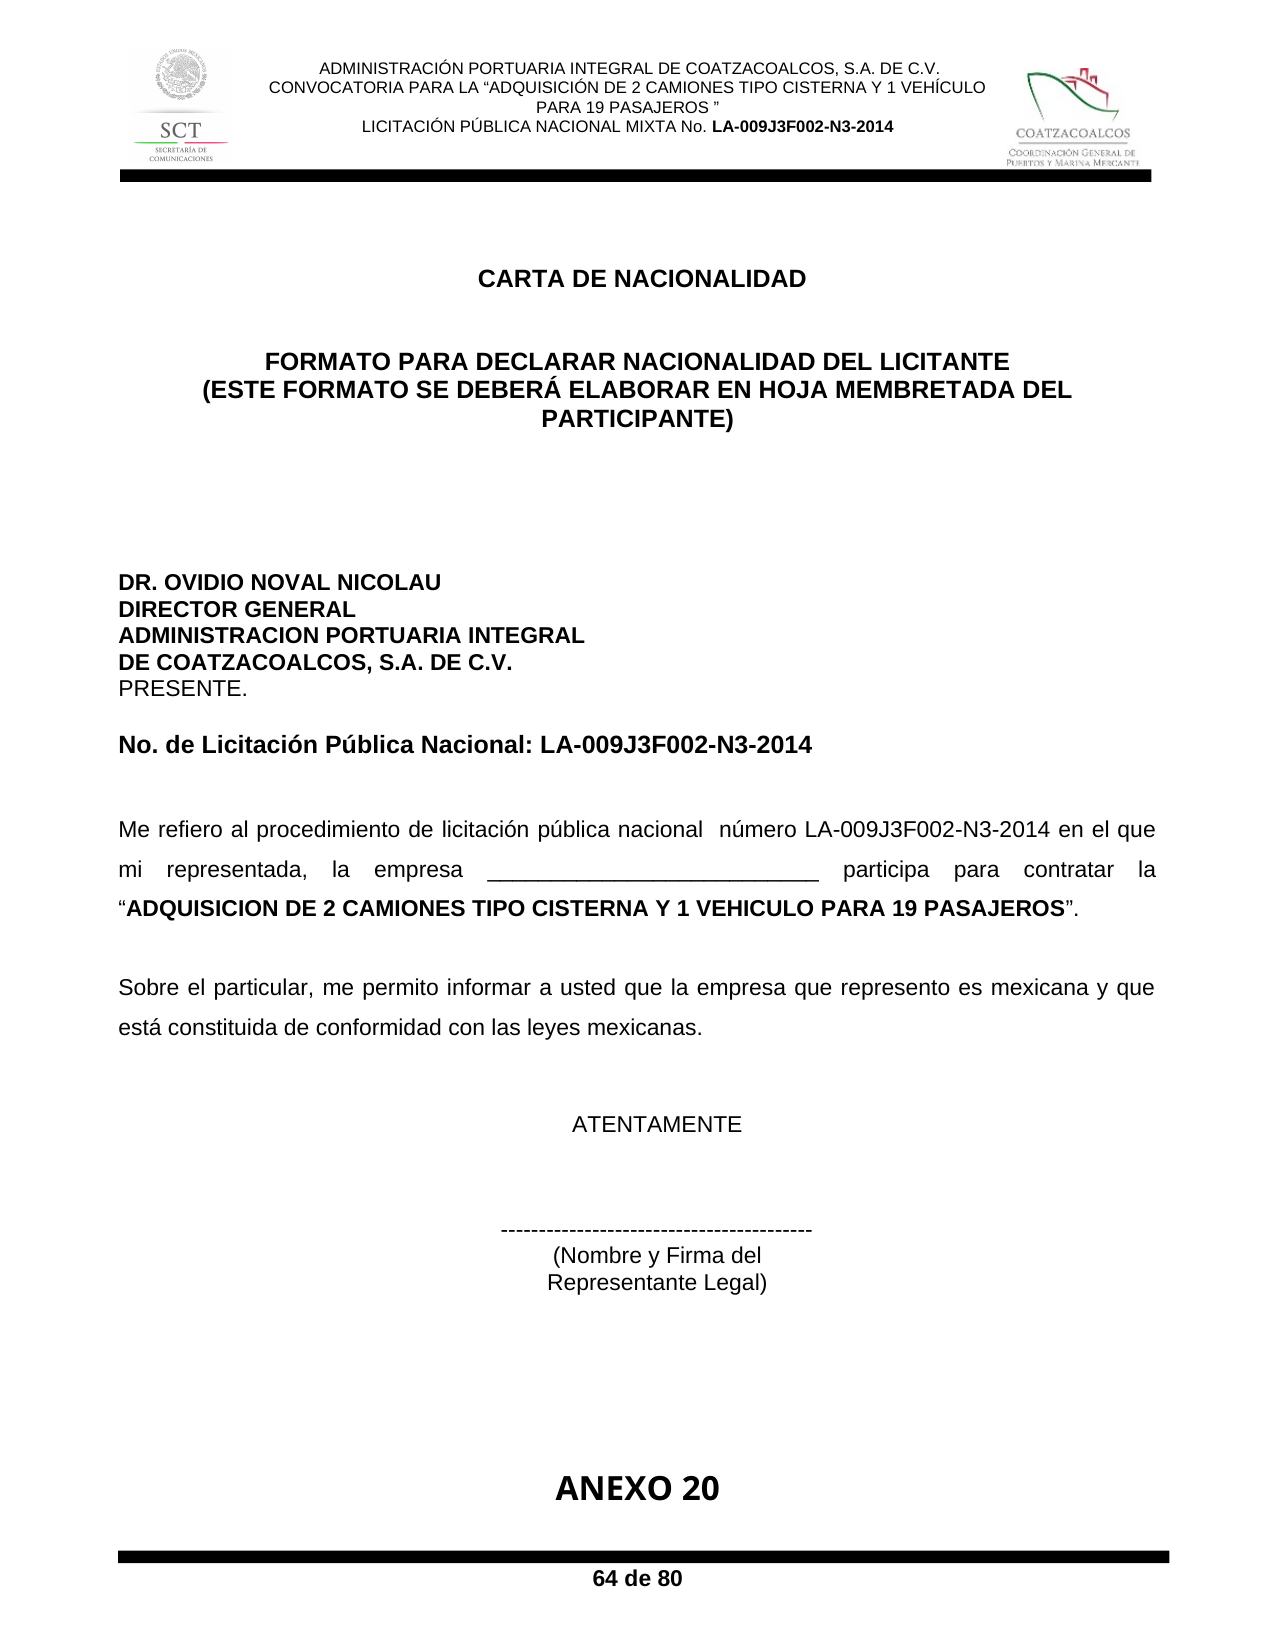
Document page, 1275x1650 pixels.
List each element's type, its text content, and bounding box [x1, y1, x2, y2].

text DE COATZACOALCOS, S.A. DE C.V. [118, 648, 1166, 675]
text ANEXO 20 [118, 1465, 1157, 1511]
picture [1006, 68, 1140, 168]
text ADMINISTRACION PORTUARIA INTEGRAL [118, 622, 1166, 648]
picture [129, 49, 233, 164]
text PRESENTE. [118, 675, 1166, 701]
text (Nombre y Firma del [118, 1242, 1196, 1269]
text FORMATO PARA DECLARAR NACIONALIDAD DEL LICITANTE [118, 347, 1157, 375]
text ATENTAMENTE [118, 1111, 1196, 1137]
text (ESTE FORMATO SE DEBERÁ ELABORAR EN HOJA MEMBRETADA DEL PARTICIPANTE) [118, 375, 1157, 433]
text Sobre el particular, me permito informar a usted que la empresa que represento es mexicana y que está constituida de conformidad con las leyes mexicanas. [118, 974, 1157, 1040]
text Me refiero al procedimiento de licitación pública nacional número LA-009J3F002-N3-2014 en el que mi representada, la empresa __________________________ participa para contratar la “ADQUISICION DE 2 CAMIONES TIPO CISTERNA Y 1 VEHICULO PARA 19 PASAJEROS”. [118, 816, 1157, 921]
text No. de Licitación Pública Nacional: LA-009J3F002-N3-2014 [118, 730, 1157, 759]
text DIRECTOR GENERAL [118, 596, 1166, 622]
text Representante Legal) [118, 1269, 1196, 1295]
text DR. OVIDIO NOVAL NICOLAU [118, 569, 1157, 596]
text ----------------------------------------- [118, 1216, 1196, 1242]
text CARTA DE NACIONALIDAD [118, 264, 1166, 293]
